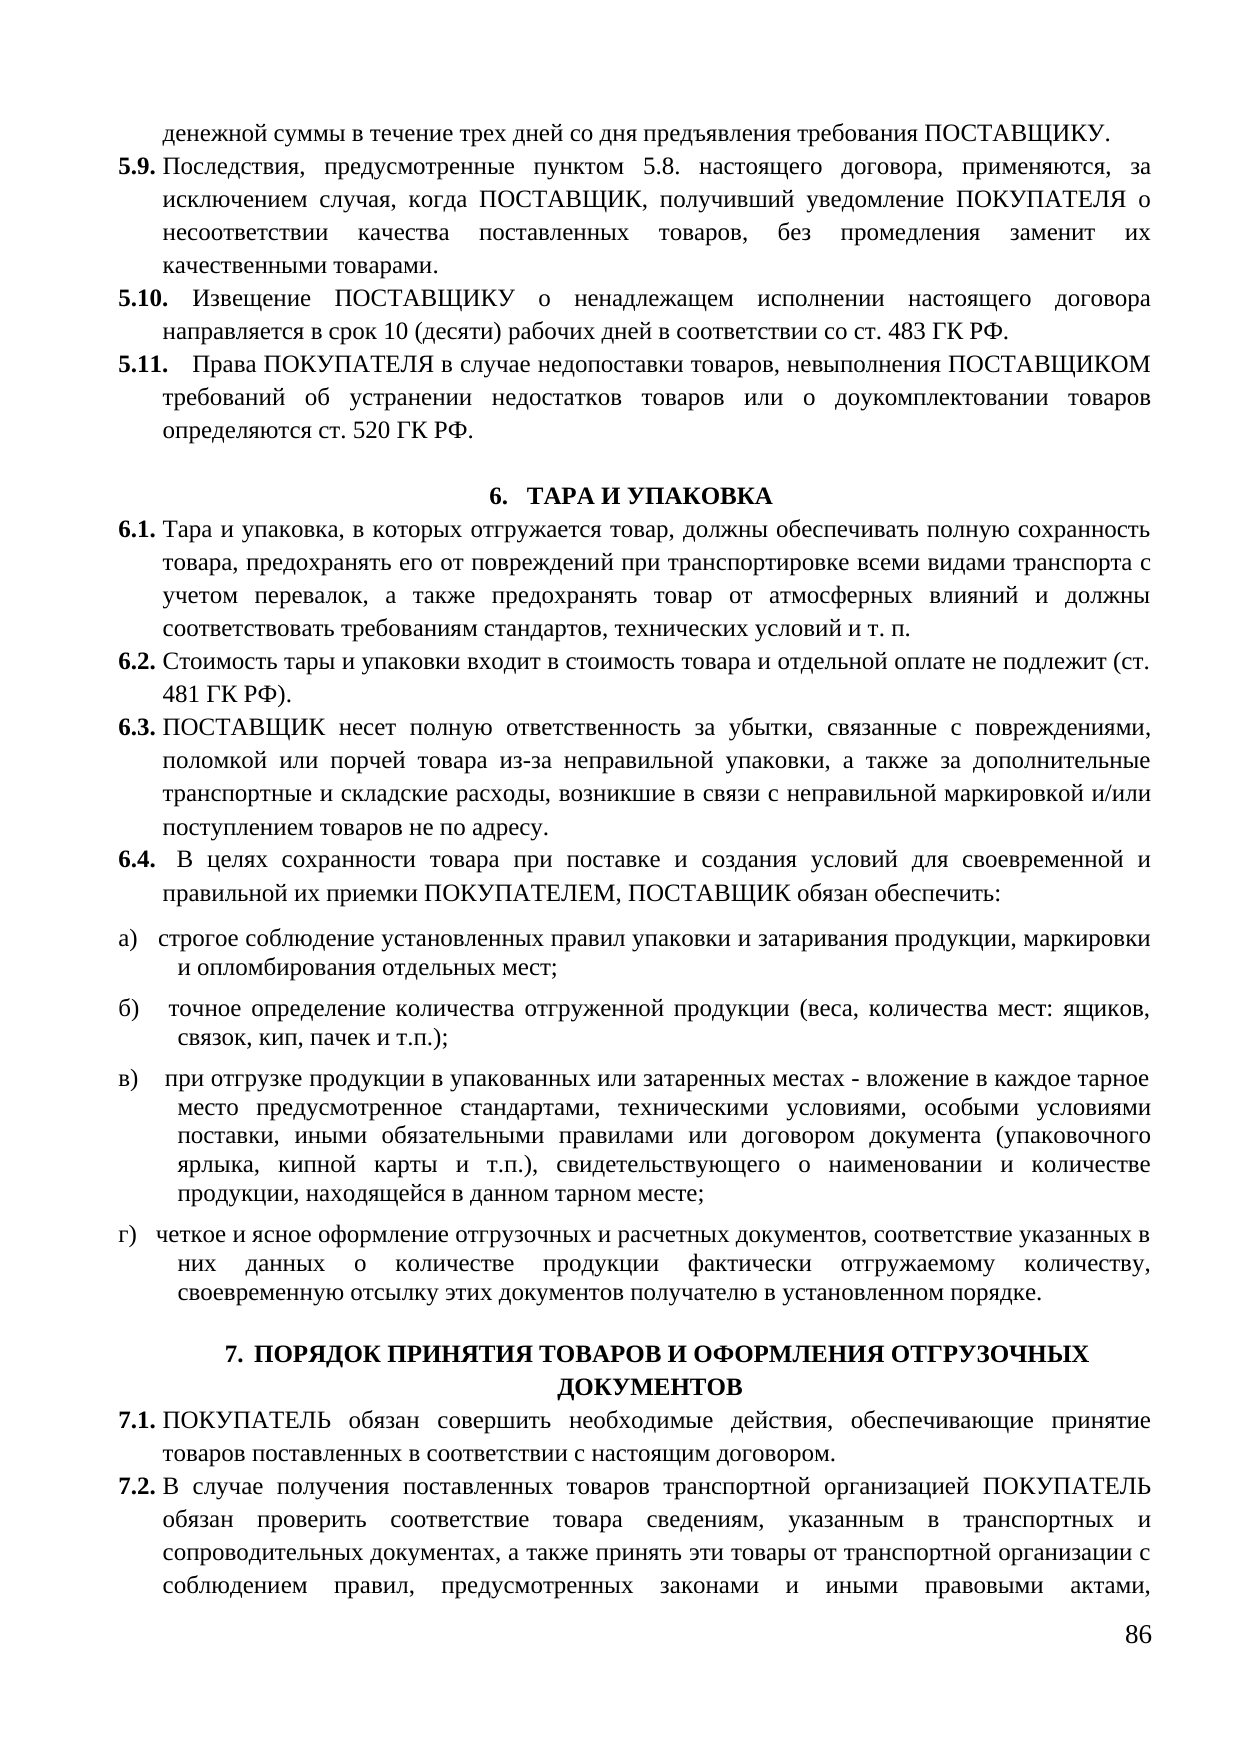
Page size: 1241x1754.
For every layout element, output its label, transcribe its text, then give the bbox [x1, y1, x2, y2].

list Тара и упаковка, в которых отгружается товар, должны обеспечивать полную сохранность товара, предохранять его от повреждений при транспортировке всеми видами транспорта с учетом перевалок, а также предохранять товар от атмосферных влияний и должны соответствовать требованиям стандартов, технических условий и т. п. [118, 514, 1152, 642]
list В целях сохранности товара при поставке и создания условий для своевременной и правильной их приемки ПОКУПАТЕЛЕМ, ПОСТАВЩИК обязан обеспечить: [118, 844, 1152, 906]
list ТАРА И УПАКОВКА [110, 481, 1152, 510]
list ПОРЯДОК ПРИНЯТИЯ ТОВАРОВ И ОФОРМЛЕНИЯ ОТГРУЗОЧНЫХ ДОКУМЕНТОВ [148, 1339, 1152, 1400]
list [118, 1471, 1152, 1598]
list Последствия, предусмотренные пунктом 5.8. настоящего договора, применяются, за исключением случая, когда ПОСТАВЩИК, получивший уведомление ПОКУПАТЕЛЯ о несоответствии качества поставленных товаров, без промедления заменит их качественными товарами. [118, 151, 1152, 279]
list Стоимость тары и упаковки входит в стоимость товара и отдельной оплате не подлежит (ст. 481 ГК РФ). [118, 646, 1152, 708]
text г) четкое и ясное оформление отгрузочных и расчетных документов, соответствие указанных в них данных о количестве продукции фактически отгружаемому количеству, своевременную отсылку этих документов получателю в установленном порядке. [118, 1219, 1152, 1306]
list ПОКУПАТЕЛЬ обязан совершить необходимые действия, обеспечивающие принятие товаров поставленных в соответствии с настоящим договором. [118, 1405, 1152, 1466]
text а) строгое соблюдение установленных правил упаковки и затаривания продукции, маркировки и опломбирования отдельных мест; [118, 923, 1152, 981]
list Права ПОКУПАТЕЛЯ в случае недопоставки товаров, невыполнения ПОСТАВЩИКОМ требований об устранении недостатков товаров или о доукомплектовании товаров определяются ст. 520 ГК РФ. [118, 349, 1152, 444]
text б) точное определение количества отгруженной продукции (веса, количества мест: ящиков, связок, кип, пачек и т.п.); [118, 993, 1152, 1051]
list ПОСТАВЩИК несет полную ответственность за убытки, связанные с повреждениями, поломкой или порчей товара из-за неправильной упаковки, а также за дополнительные транспортные и складские расходы, возникшие в связи с неправильной маркировкой и/или поступлением товаров не по адресу. [118, 712, 1152, 840]
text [162, 118, 1152, 147]
text в) при отгрузке продукции в упакованных или затаренных местах - вложение в каждое тарное место предусмотренное стандартами, техническими условиями, особыми условиями поставки, иными обязательными правилами или договором документа (упаковочного ярлыка, кипной карты и т.п.), свидетельствующего о наименовании и количестве продукции, находящейся в данном тарном месте; [118, 1063, 1152, 1207]
list Извещение ПОСТАВЩИКУ о ненадлежащем исполнении настоящего договора направляется в срок 10 (десяти) рабочих дней в соответствии со ст. 483 ГК РФ. [118, 283, 1152, 345]
